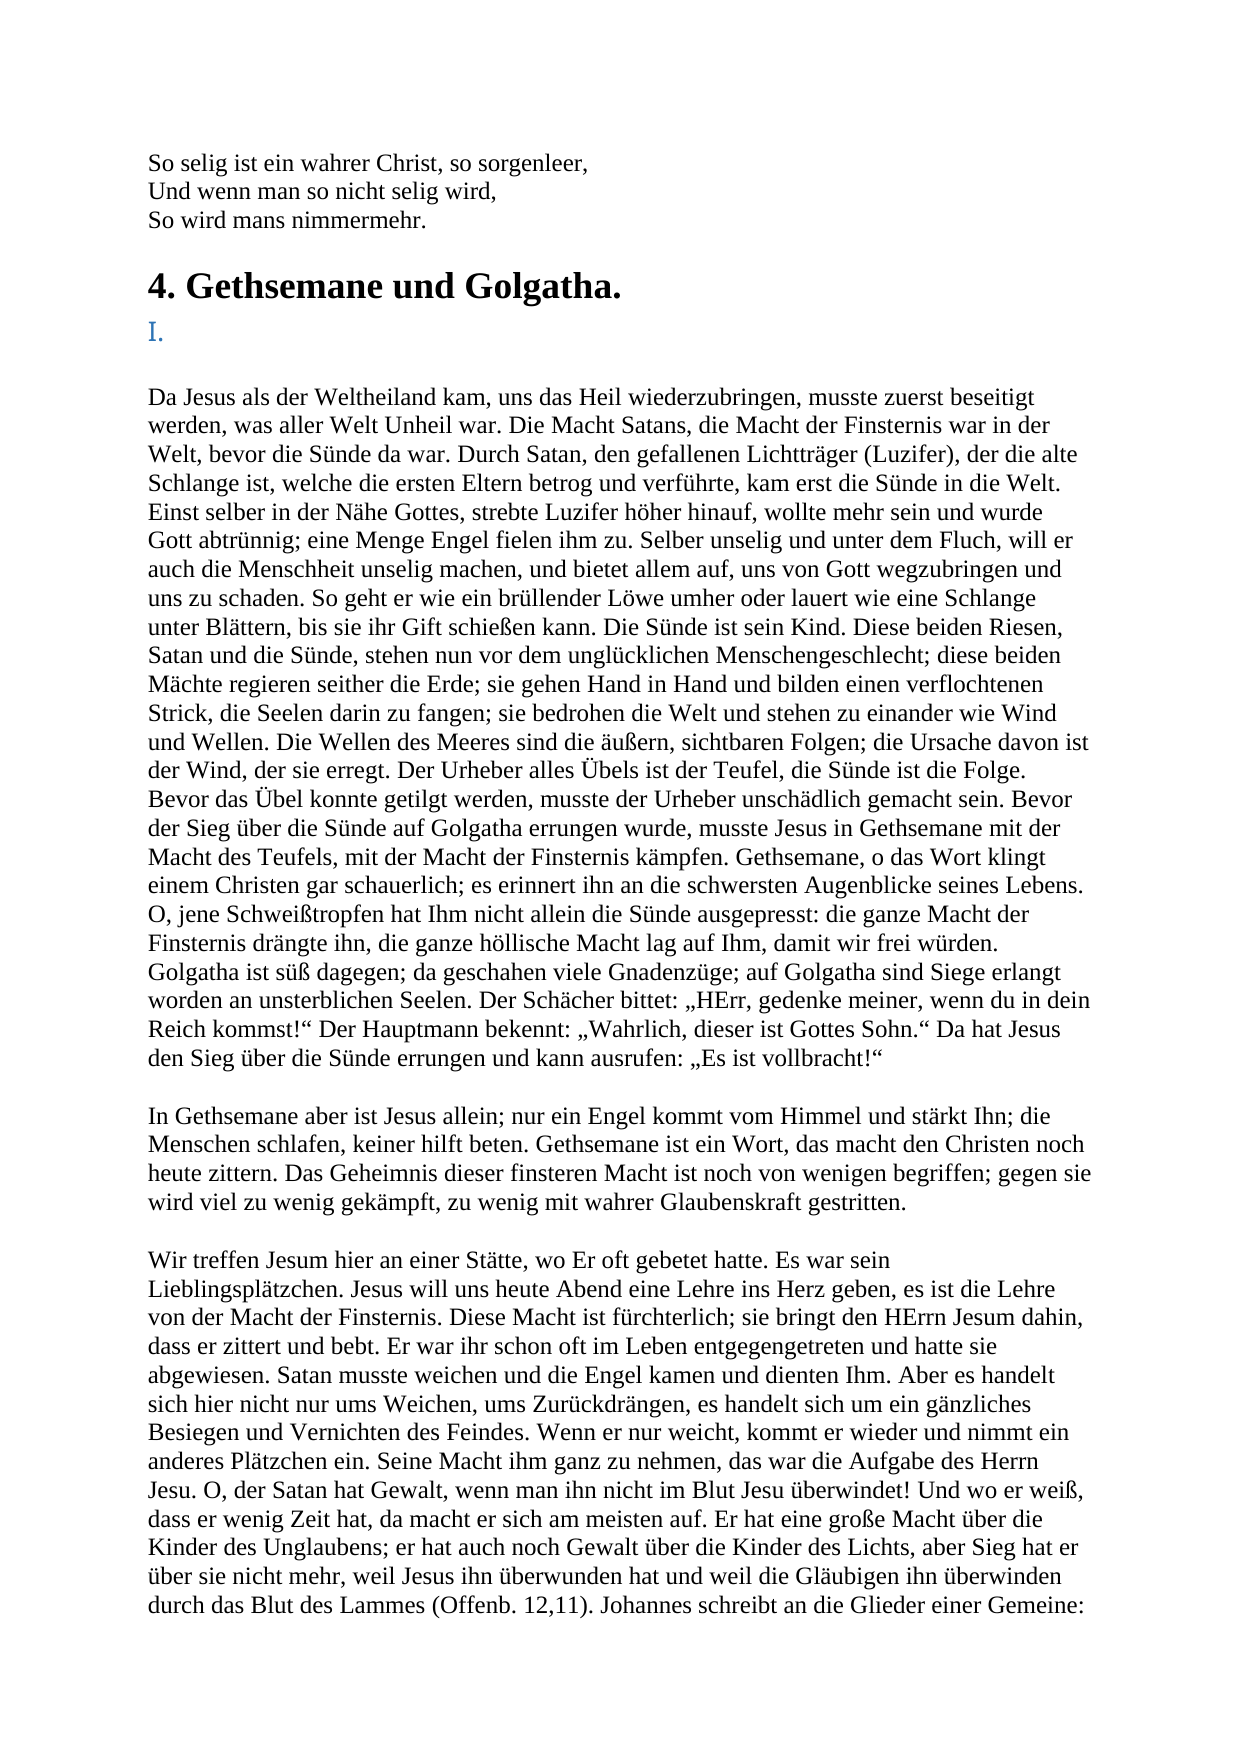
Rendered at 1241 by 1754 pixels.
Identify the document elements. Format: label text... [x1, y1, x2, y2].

text Da Jesus als der Weltheiland kam, uns das Heil wiederzubringen, musste zuerst beseitigt werden, was aller Welt Unheil war. Die Macht Satans, die Macht der Finsternis war in der Welt, bevor die Sünde da war. Durch Satan, den gefallenen Lichtträger (Luzifer), der die alte Schlange ist, welche die ersten Eltern betrog und verführte, kam erst die Sünde in die Welt. Einst selber in der Nähe Gottes, strebte Luzifer höher hinauf, wollte mehr sein und wurde Gott abtrünnig; eine Menge Engel fielen ihm zu. Selber unselig und unter dem Fluch, will er auch die Menschheit unselig machen, und bietet allem auf, uns von Gott wegzubringen und uns zu schaden. So geht er wie ein brüllender Löwe umher oder lauert wie eine Schlange unter Blättern, bis sie ihr Gift schießen kann. Die Sünde ist sein Kind. Diese beiden Riesen, Satan und die Sünde, stehen nun vor dem unglücklichen Menschengeschlecht; diese beiden Mächte regieren seither die Erde; sie gehen Hand in Hand und bilden einen verflochtenen Strick, die Seelen darin zu fangen; sie bedrohen die Welt und stehen zu einander wie Wind und Wellen. Die Wellen des Meeres sind die äußern, sichtbaren Folgen; die Ursache davon ist der Wind, der sie erregt. Der Urheber alles Übels ist der Teufel, die Sünde ist die Folge. Bevor das Übel konnte getilgt werden, musste der Urheber unschädlich gemacht sein. Bevor der Sieg über die Sünde auf Golgatha errungen wurde, musste Jesus in Gethsemane mit der Macht des Teufels, mit der Macht der Finsternis kämpfen. Gethsemane, o das Wort klingt einem Christen gar schauerlich; es erinnert ihn an die schwersten Augenblicke seines Lebens. O, jene Schweißtropfen hat Ihm nicht allein die Sünde ausgepresst: die ganze Macht der Finsternis drängte ihn, die ganze höllische Macht lag auf Ihm, damit wir frei würden. Golgatha ist süß dagegen; da geschahen viele Gnadenzüge; auf Golgatha sind Siege erlangt worden an unsterblichen Seelen. Der Schächer bittet: „HErr, gedenke meiner, wenn du in dein Reich kommst!“ Der Hauptmann bekennt: „Wahrlich, dieser ist Gottes Sohn.“ Da hat Jesus den Sieg über die Sünde errungen und kann ausrufen: „Es ist vollbracht!“ [148, 468, 1093, 1158]
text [148, 1332, 1093, 1619]
subtitle I. [148, 399, 1093, 436]
subtitle 4. Gethsemane und Golgatha. [148, 350, 1093, 393]
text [148, 148, 1093, 205]
text In Gethsemane aber ist Jesus allein; nur ein Engel kommt vom Himmel und stärkt Ihn; die Menschen schlafen, keiner hilft beten. Gethsemane ist ein Wort, das macht den Christen noch heute zittern. Das Geheimnis dieser finsteren Macht ist noch von wenigen begriffen; gegen sie wird viel zu wenig gekämpft, zu wenig mit wahrer Glaubenskraft gestritten. [148, 1187, 1093, 1302]
text So selig ist ein wahrer Christ, so sorgenleer, Und wenn man so nicht selig wird, So wird mans nimmermehr. [148, 234, 1093, 321]
